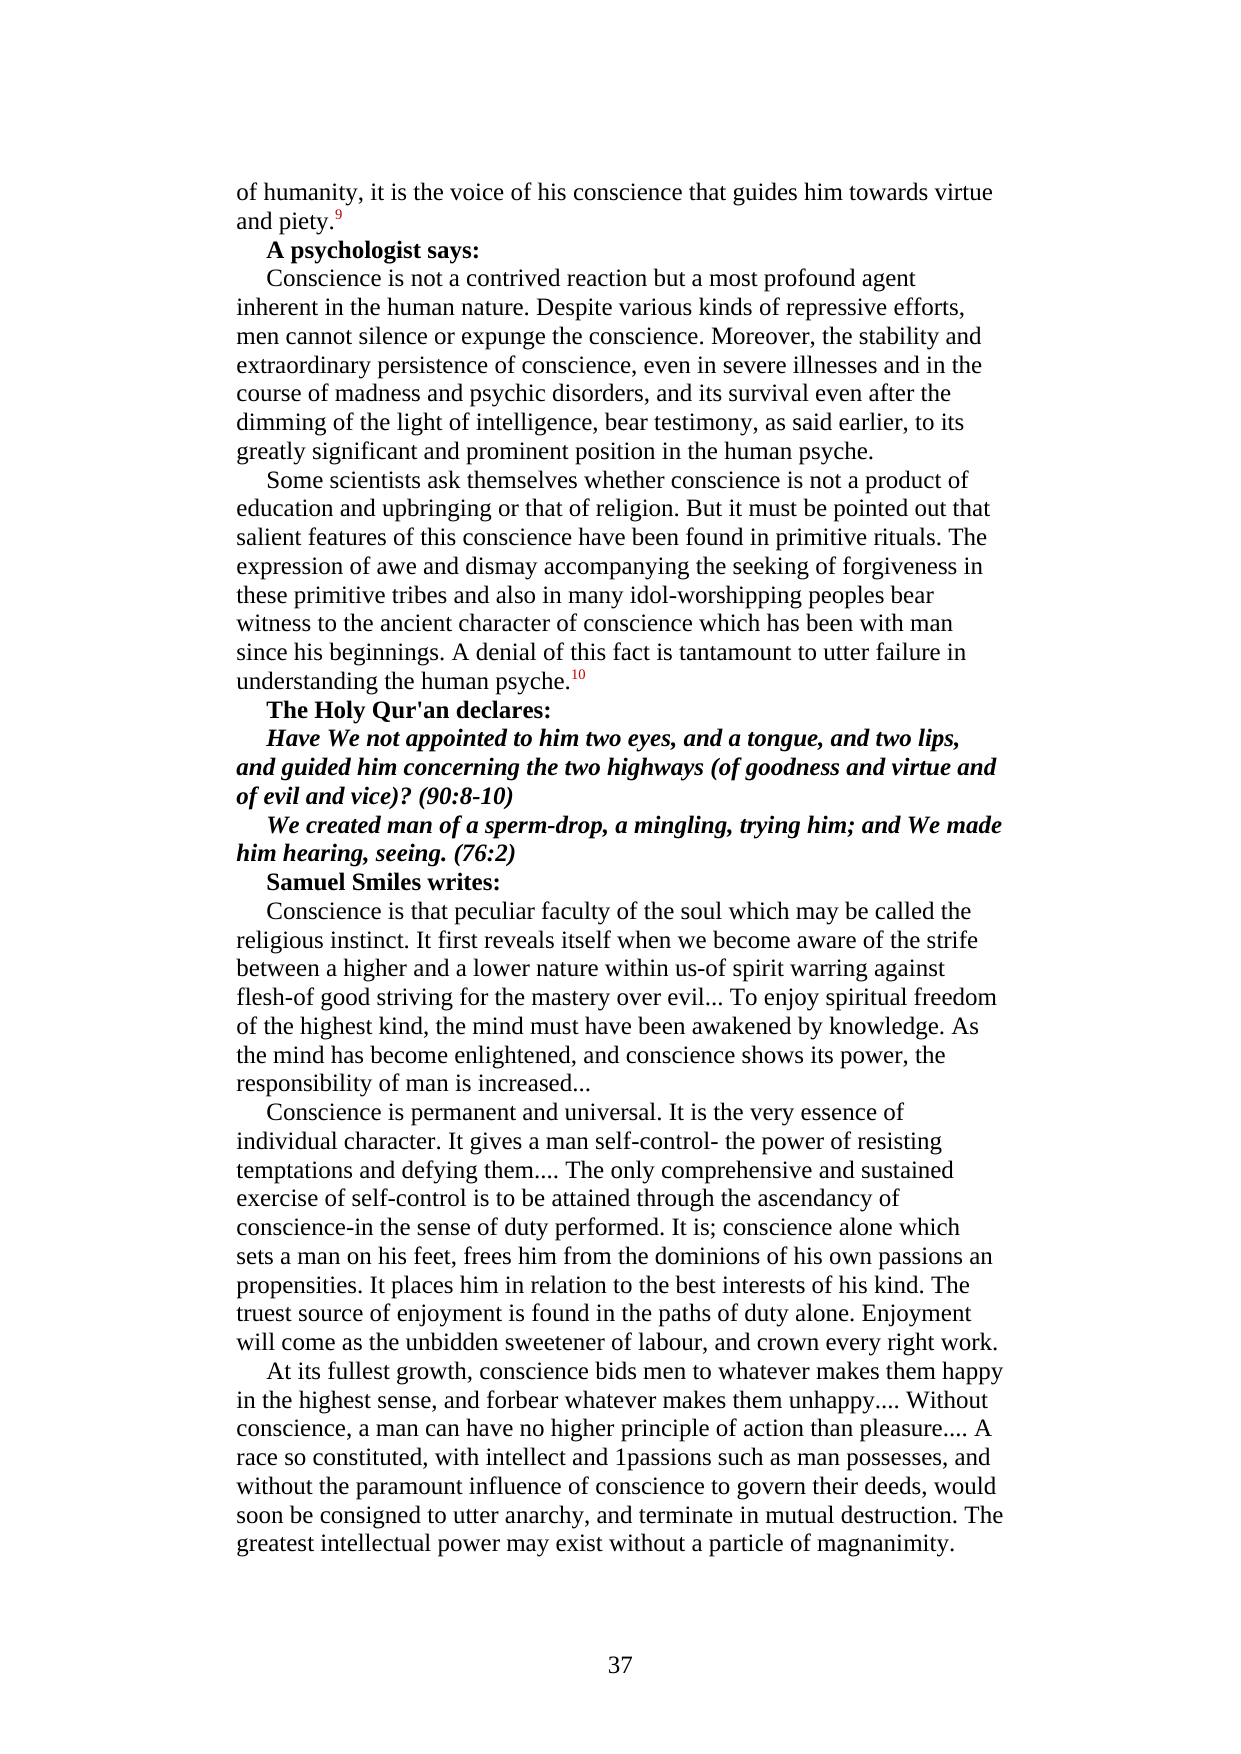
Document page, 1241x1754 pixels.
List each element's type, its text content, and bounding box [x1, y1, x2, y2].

text Some scientists ask themselves whether conscience is not a product of education and upbringing or that of religion. But it must be pointed out that salient features of this conscience have been found in primitive rituals. The expression of awe and dismay accompanying the seeking of forgiveness in these primitive tribes and also in many idol-worshipping peoples bear witness to the ancient character of conscience which has been with man since his beginnings. A denial of this fact is tantamount to utter failure in understanding the human psyche.10 [236, 465, 1004, 695]
text Conscience is that peculiar faculty of the soul which may be called the religious instinct. It first reveals itself when we become aware of the strife between a higher and a lower nature within us-of spirit warring against flesh-of good striving for the mastery over evil... To enjoy spiritual freedom of the highest kind, the mind must have been awakened by knowledge. As the mind has become enlightened, and conscience shows its power, the responsibility of man is increased... [236, 896, 1004, 1097]
text At its fullest growth, conscience bids men to whatever makes them happy in the highest sense, and forbear whatever makes them unhappy.... Without conscience, a man can have no higher principle of action than pleasure.... A race so constituted, with intellect and 1passions such as man possesses, and without the paramount influence of conscience to govern their deeds, would soon be consigned to utter anarchy, and terminate in mutual destruction. The greatest intellectual power may exist without a particle of magnanimity. [236, 1356, 1004, 1557]
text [236, 177, 1004, 235]
text Conscience is not a contrived reaction but a most profound agent inherent in the human nature. Despite various kinds of repressive efforts, men cannot silence or expunge the conscience. Moreover, the stability and extraordinary persistence of conscience, even in severe illnesses and in the course of madness and psychic disorders, and its survival even after the dimming of the light of intelligence, bear testimony, as said earlier, to its greatly significant and prominent position in the human psyche. [236, 263, 1004, 465]
text The Holy Qur'an declares: [236, 695, 1004, 723]
text Conscience is permanent and universal. It is the very essence of individual character. It gives a man self-control- the power of resisting temptations and defying them.... The only comprehensive and sustained exercise of self-control is to be attained through the ascendancy of conscience-in the sense of duty performed. It is; conscience alone which sets a man on his feet, frees him from the dominions of his own passions an propensities. It places him in relation to the best interests of his kind. The truest source of enjoyment is found in the paths of duty alone. Enjoyment will come as the unbidden sweetener of labour, and crown every right work. [236, 1097, 1004, 1356]
text Have We not appointed to him two eyes, and a tongue, and two lips, and guided him concerning the two highways (of goodness and virtue and of evil and vice)? (90:8-10) [236, 723, 1004, 810]
text We created man of a sperm-drop, a mingling, trying him; and We made him hearing, seeing. (76:2) [236, 810, 1004, 867]
text A psychologist says: [236, 235, 1004, 263]
text Samuel Smiles writes: [236, 867, 1004, 896]
